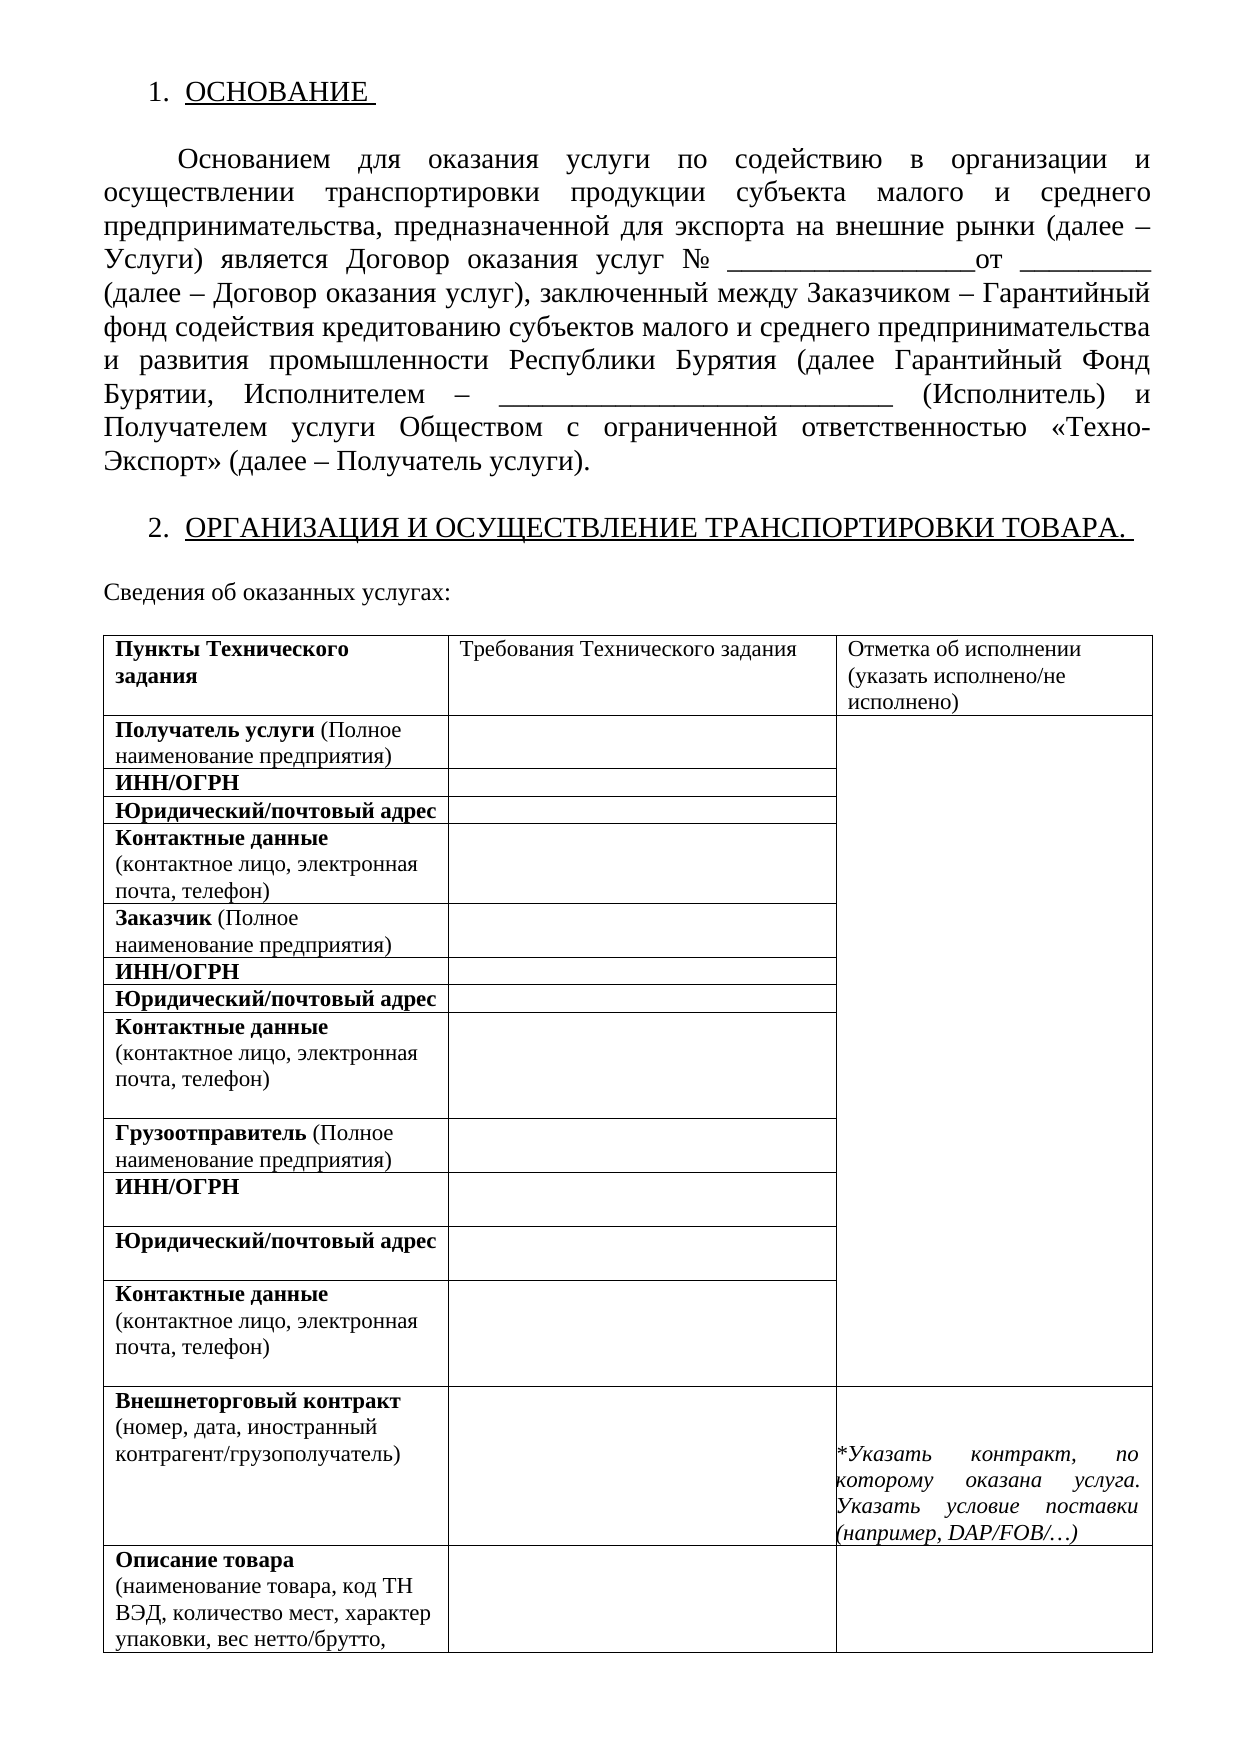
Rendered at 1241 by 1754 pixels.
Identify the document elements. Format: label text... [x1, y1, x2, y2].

table_cell [449, 824, 836, 903]
list Основанием для оказания услуги по содействию в организации и осуществлении транспортировки продукции субъекта малого и среднего предпринимательства, предназначенной для экспорта на внешние рынки (далее – Услуги) является Договор оказания услуг № _________________от _________ (далее – Договор оказания услуг), заключенный между Заказчиком – Гарантийный фонд содействия кредитованию субъектов малого и среднего предпринимательства и развития промышленности Республики Бурятия (далее Гарантийный Фонд Бурятии, Исполнителем – ___________________________ (Исполнитель) и Получателем услуги Обществом с ограниченной ответственностью «Техно-Экспорт» (далее – Получатель услуги). [103, 141, 1152, 476]
text Сведения об оказанных услугах: [103, 577, 1152, 606]
table_cell Грузоотправитель (Полное наименование предприятия) [104, 1119, 448, 1172]
table_cell Юридический/почтовый адрес [104, 985, 448, 1012]
list ОРГАНИЗАЦИЯ И ОСУЩЕСТВЛЕНИЕ ТРАНСПОРТИРОВКИ ТОВАРА. [148, 510, 1152, 543]
table_cell Контактные данные (контактное лицо, электронная почта, телефон) [104, 1281, 448, 1386]
table_cell [449, 1013, 836, 1118]
table_cell Юридический/почтовый адрес [104, 797, 448, 823]
table_cell [449, 716, 836, 768]
table_cell [837, 716, 1152, 1386]
table_cell Контактные данные (контактное лицо, электронная почта, телефон) [104, 1013, 448, 1118]
table_header Отметка об исполнении (указать исполнено/не исполнено) [837, 636, 1152, 714]
table_cell Юридический/почтовый адрес [104, 1227, 448, 1279]
table_cell [449, 985, 836, 1012]
table_cell Контактные данные (контактное лицо, электронная почта, телефон) [104, 824, 448, 903]
table_header Требования Технического задания [449, 636, 836, 714]
table_cell [449, 797, 836, 823]
table_cell [449, 1281, 836, 1386]
table_cell [449, 1119, 836, 1172]
table_cell ИНН/ОГРН [104, 958, 448, 984]
table_cell Заказчик (Полное наименование предприятия) [104, 904, 448, 957]
table_cell [449, 769, 836, 796]
list ОСНОВАНИЕ [148, 74, 1152, 107]
table_cell ИНН/ОГРН [104, 769, 448, 796]
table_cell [837, 1546, 1152, 1652]
table_cell [449, 1387, 836, 1545]
table_cell Внешнеторговый контракт (номер, дата, иностранный контрагент/грузополучатель) [104, 1387, 448, 1545]
table_cell ИНН/ОГРН [104, 1173, 448, 1226]
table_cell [104, 1546, 448, 1652]
table_cell *Указать контракт, по которому оказана услуга. Указать условие поставки (например, DAP/FOB/…) [837, 1387, 1152, 1545]
table_cell [449, 1546, 836, 1652]
table_cell [449, 904, 836, 957]
table_cell [449, 1173, 836, 1226]
table_cell [449, 958, 836, 984]
table_cell Получатель услуги (Полное наименование предприятия) [104, 716, 448, 768]
table_cell [449, 1227, 836, 1279]
table_header Пункты Технического задания [104, 636, 448, 714]
